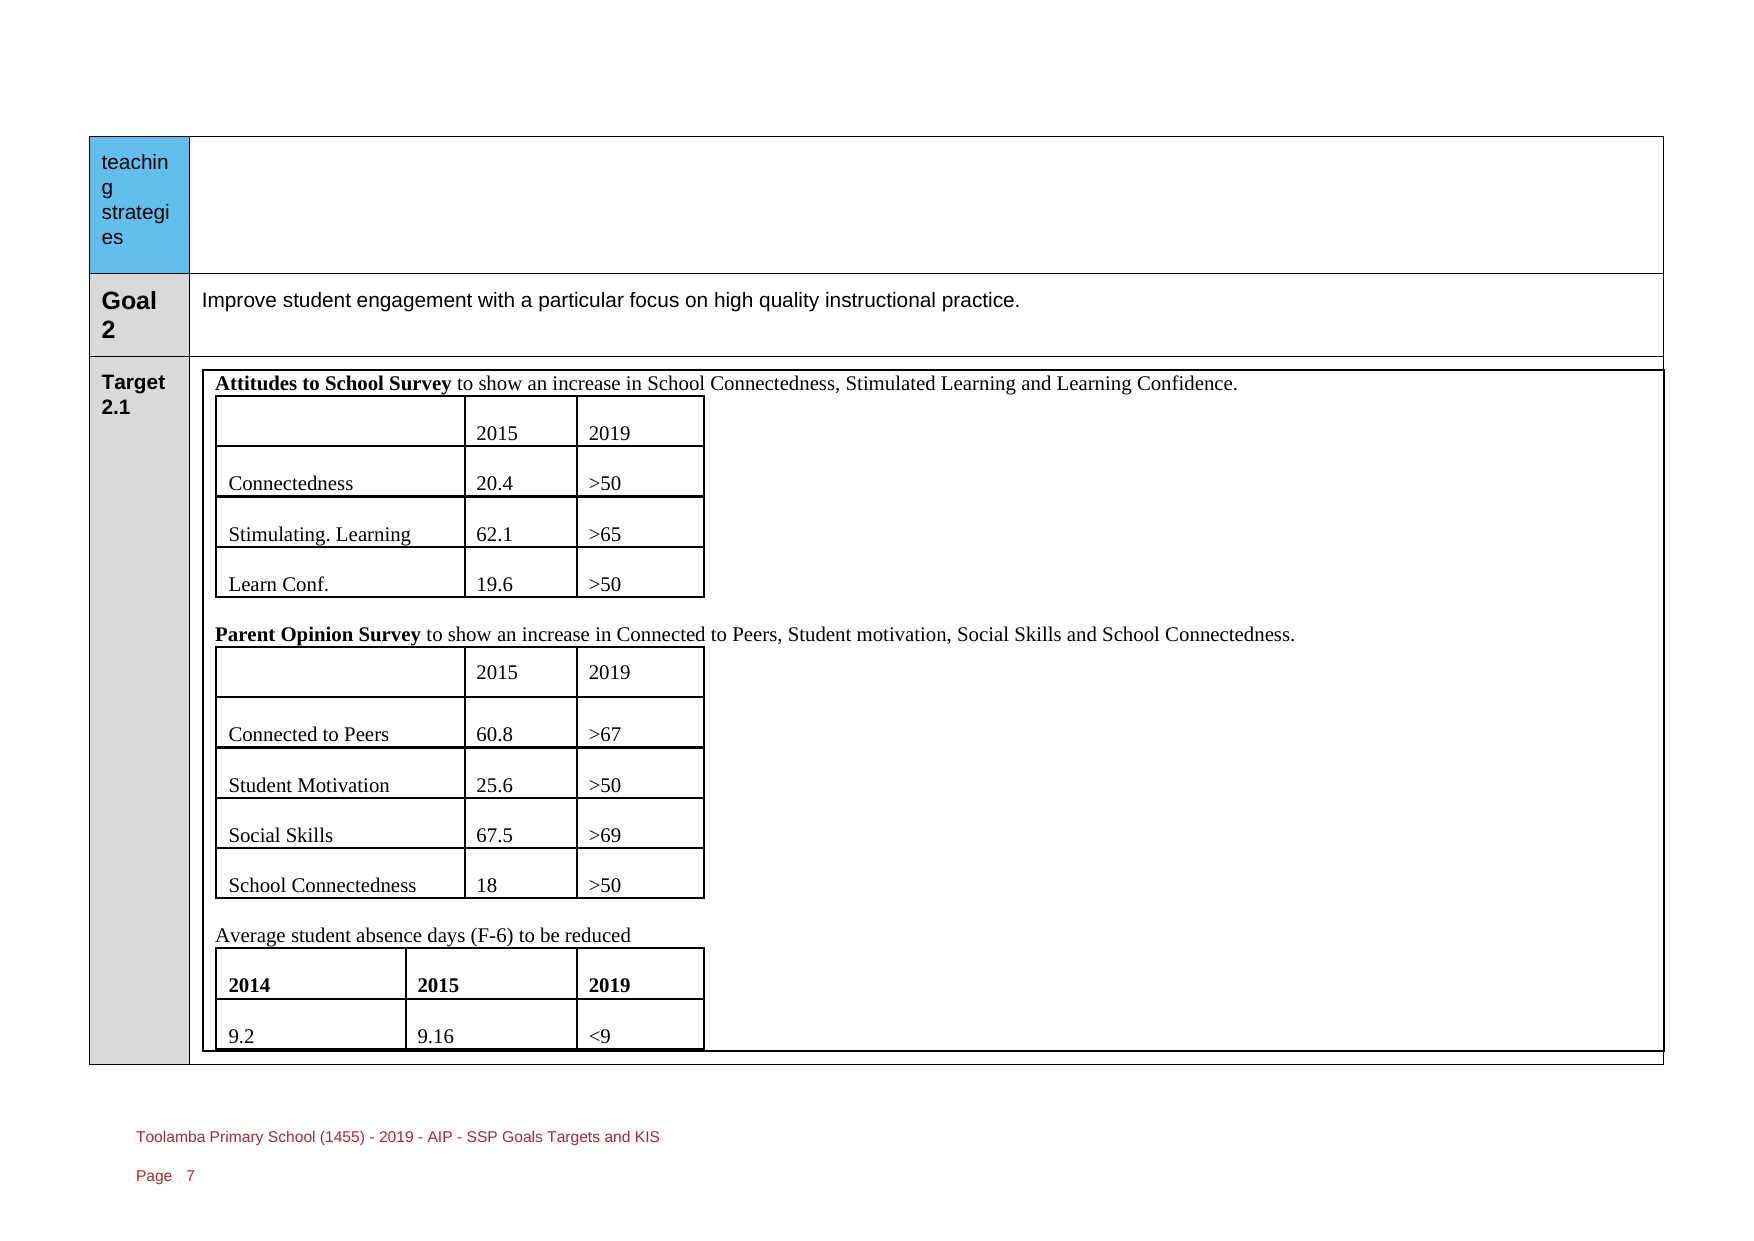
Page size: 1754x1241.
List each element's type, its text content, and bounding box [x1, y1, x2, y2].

table_cell Improve student engagement with a particular focus on high quality instructional practice. [190, 274, 1663, 356]
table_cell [190, 137, 1663, 273]
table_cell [90, 137, 189, 273]
table_cell Target 2.1 [90, 357, 189, 1064]
table_cell Goal 2 [90, 274, 189, 356]
table_cell [190, 357, 1663, 1064]
